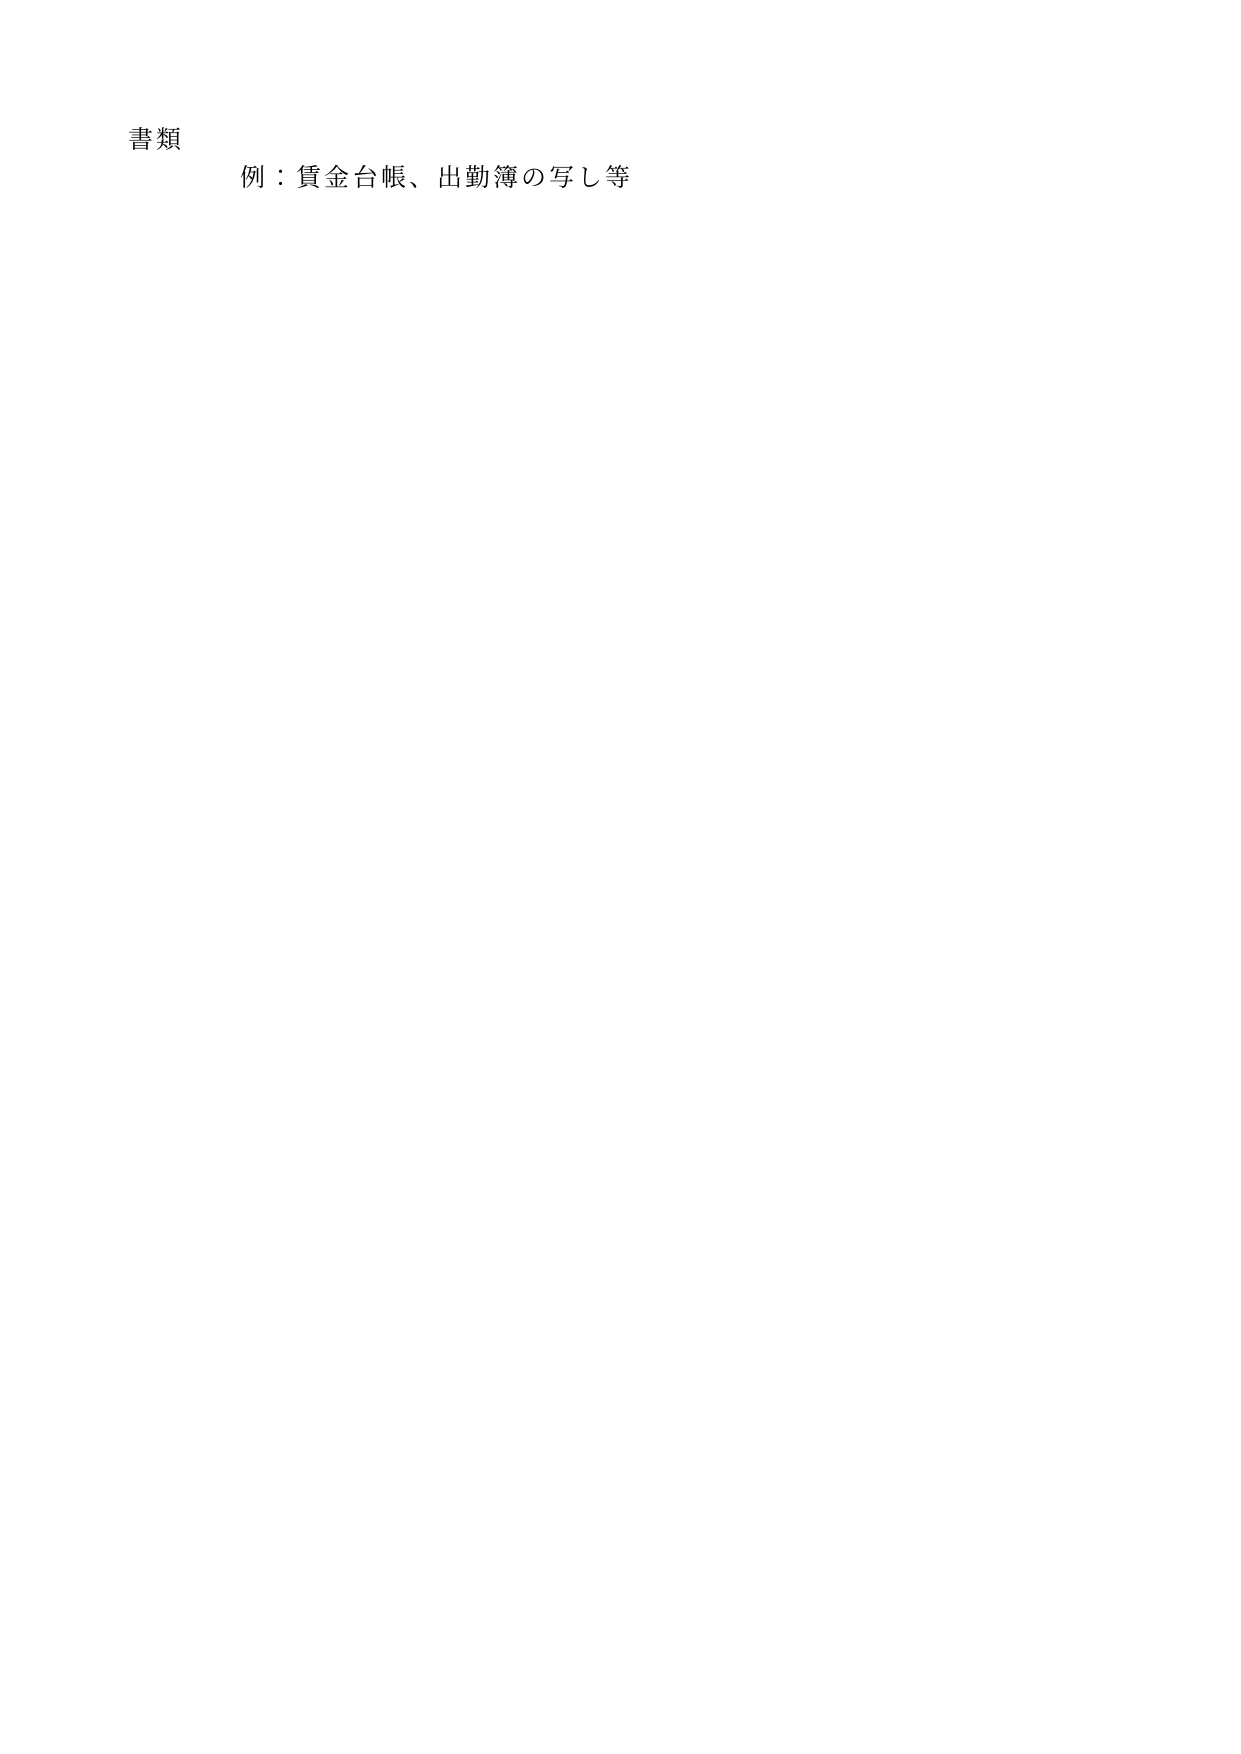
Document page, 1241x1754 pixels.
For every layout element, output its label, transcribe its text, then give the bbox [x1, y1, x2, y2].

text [128, 119, 1112, 157]
text 例：賃金台帳、出勤簿の写し等 [128, 157, 1112, 194]
